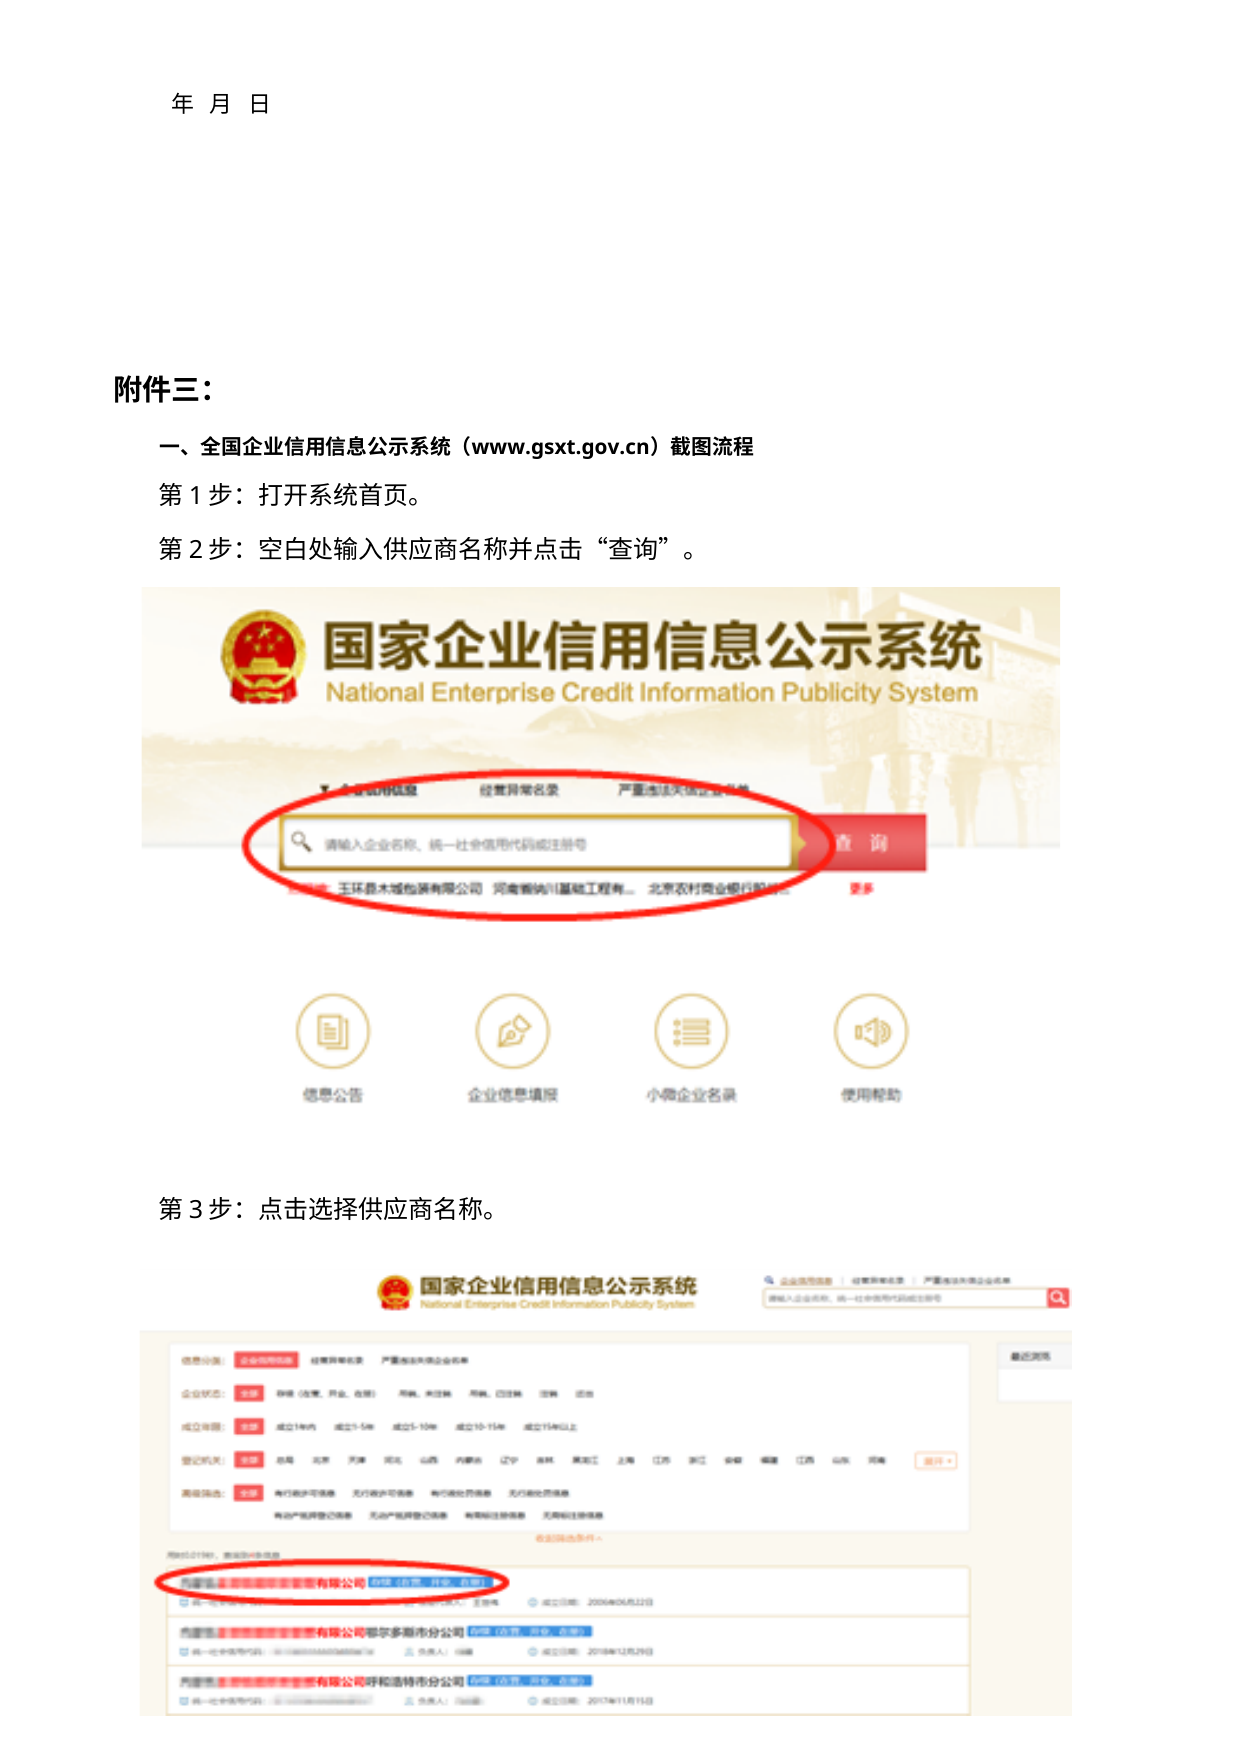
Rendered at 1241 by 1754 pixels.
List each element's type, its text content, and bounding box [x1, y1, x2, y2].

text 年 月 日 [113, 86, 1127, 119]
picture [139, 1268, 1072, 1716]
picture [141, 587, 1060, 1142]
text 一、全国企业信用信息公示系统（www.gsxt.gov.cn）截图流程 [113, 430, 1127, 460]
text 附件三： [113, 367, 1240, 409]
text 第1步：打开系统首页。 [113, 476, 1127, 512]
text 第2步：空白处输入供应商名称并点击“查询”。 [113, 530, 1127, 566]
text 第3步：点击选择供应商名称。 [113, 1189, 1127, 1225]
